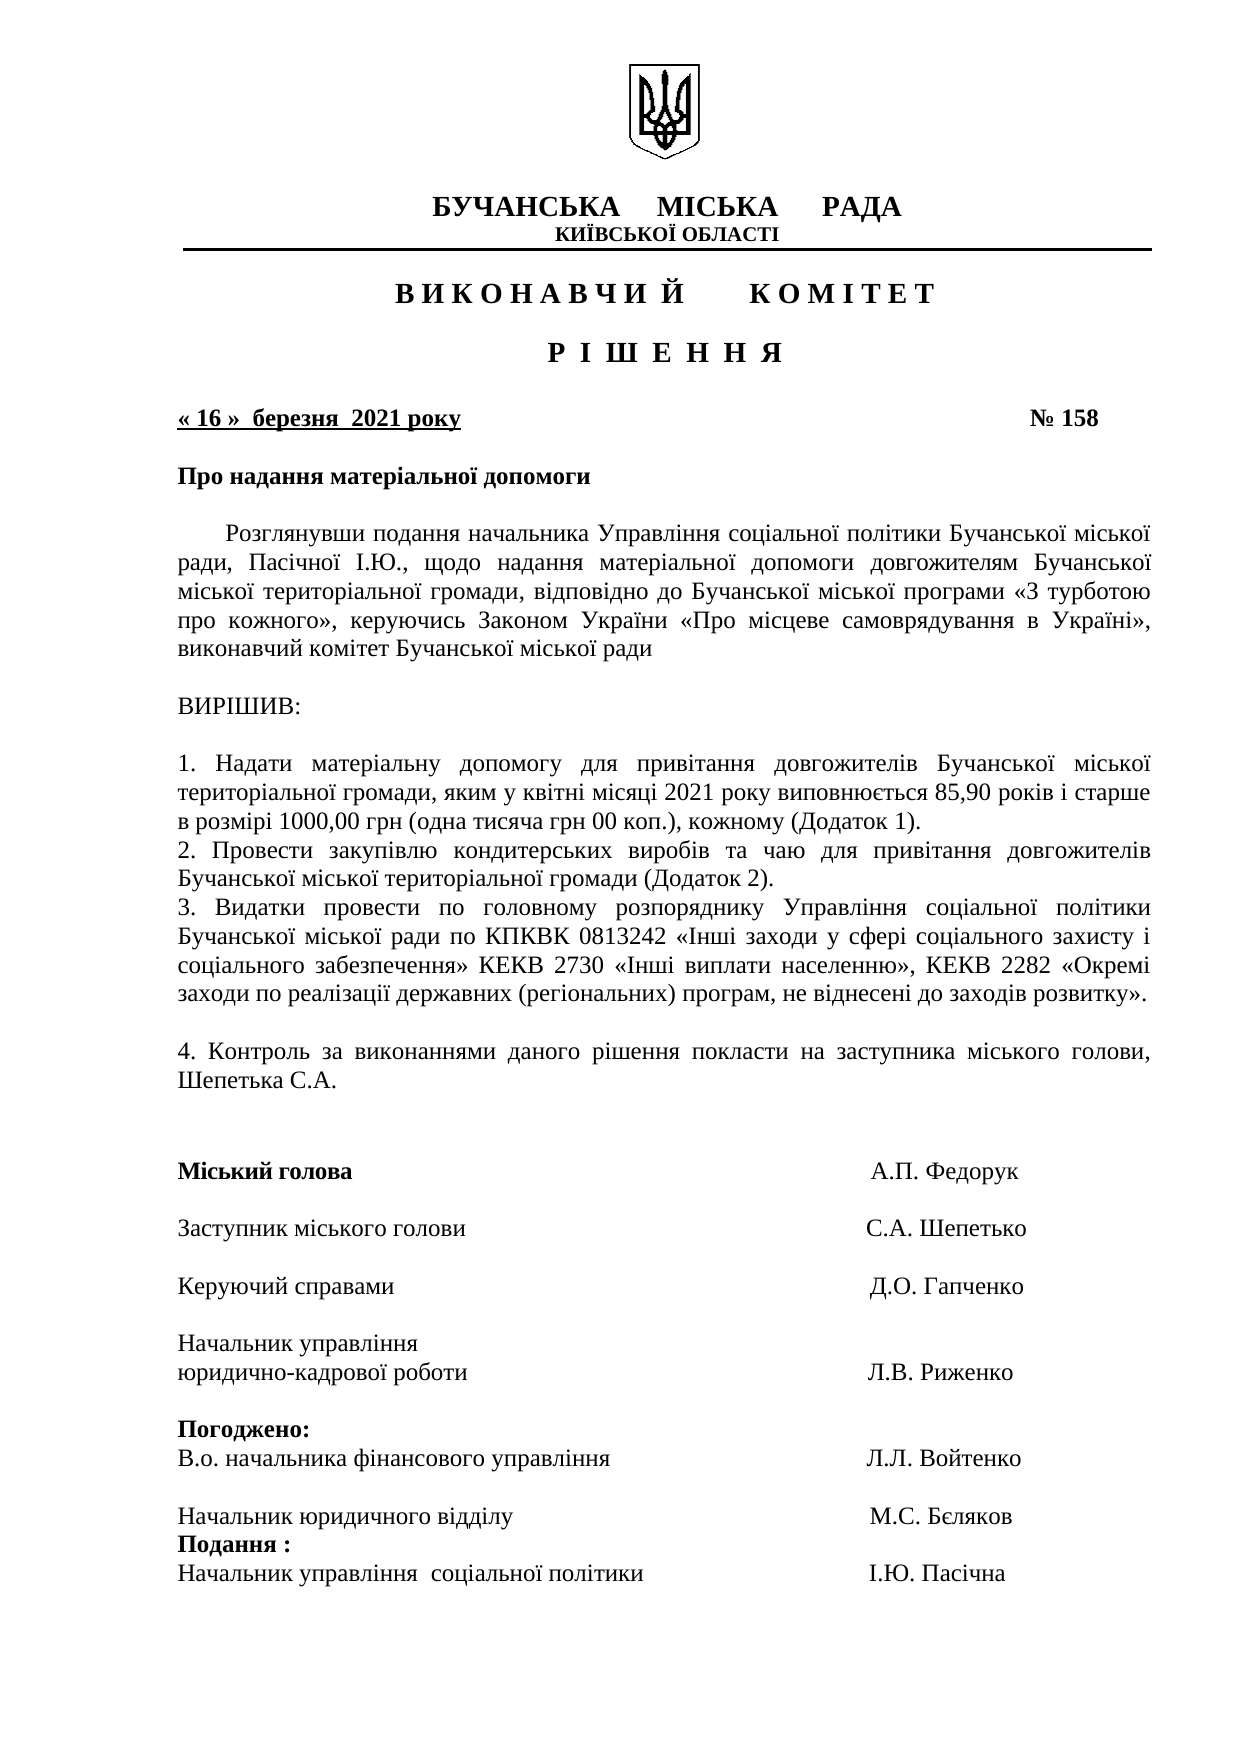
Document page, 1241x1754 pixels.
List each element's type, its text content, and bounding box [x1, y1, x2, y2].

subtitle Р І Ш Е Н Н Я [177, 335, 1152, 368]
subtitle КИЇВСЬКОЇ ОБЛАСТІ [183, 222, 1152, 248]
text ВИРІШИВ: [177, 691, 1152, 720]
text Керуючий справами Д.О. Гапченко [177, 1271, 1152, 1299]
text Міський голова А.П. Федорук [177, 1156, 1152, 1184]
text Про надання матеріальної допомоги [177, 461, 1152, 490]
text Начальник управління [177, 1328, 1152, 1357]
text « 16 » березня 2021 року № 158 [177, 403, 1152, 432]
text 4. Контроль за виконаннями даного рішення покласти на заступника міського голови, Шепетька С.А. [177, 1036, 1152, 1093]
text Заступник міського голови С.А. Шепетько [177, 1213, 1152, 1242]
text юридично-кадрової роботи Л.В. Риженко [177, 1357, 1152, 1386]
text Начальник управління соціальної політики І.Ю. Пасічна [177, 1558, 1152, 1587]
text 2. Провести закупівлю кондитерських виробів та чаю для привітання довгожителів Бучанської міської територіальної громади (Додаток 2). [177, 835, 1152, 892]
subtitle В И К О Н А В Ч И Й К О М І Т Е Т [177, 276, 1152, 310]
text БУЧАНСЬКА МІСЬКА РАДА [183, 189, 1152, 222]
text Погоджено: [177, 1414, 1152, 1443]
text 3. Видатки провести по головному розпоряднику Управління соціальної політики Бучанської міської ради по КПКВК 0813242 «Інші заходи у сфері соціального захисту і соціального забезпечення» КЕКВ 2730 «Інші виплати населенню», КЕКВ 2282 «Окремі заходи по реалізації державних (регіональних) програм, не віднесені до заходів розвитку». [177, 892, 1152, 1007]
text В.о. начальника фінансового управління Л.Л. Войтенко [177, 1443, 1152, 1472]
text Розглянувши подання начальника Управління соціальної політики Бучанської міської ради, Пасічної І.Ю., щодо надання матеріальної допомоги довгожителям Бучанської міської територіальної громади, відповідно до Бучанської міської програми «З турботою про кожного», керуючись Законом України «Про місцеве самоврядування в Україні», виконавчий комітет Бучанської міської ради [177, 518, 1152, 662]
text Начальник юридичного відділу М.С. Бєляков [177, 1501, 1152, 1529]
text 1. Надати матеріальну допомогу для привітання довгожителів Бучанської міської територіальної громади, яким у квітні місяці 2021 року виповнюється 85,90 років і старше в розмірі 1000,00 грн (одна тисяча грн 00 коп.), кожному (Додаток 1). [177, 748, 1152, 835]
text Подання : [177, 1529, 1152, 1558]
